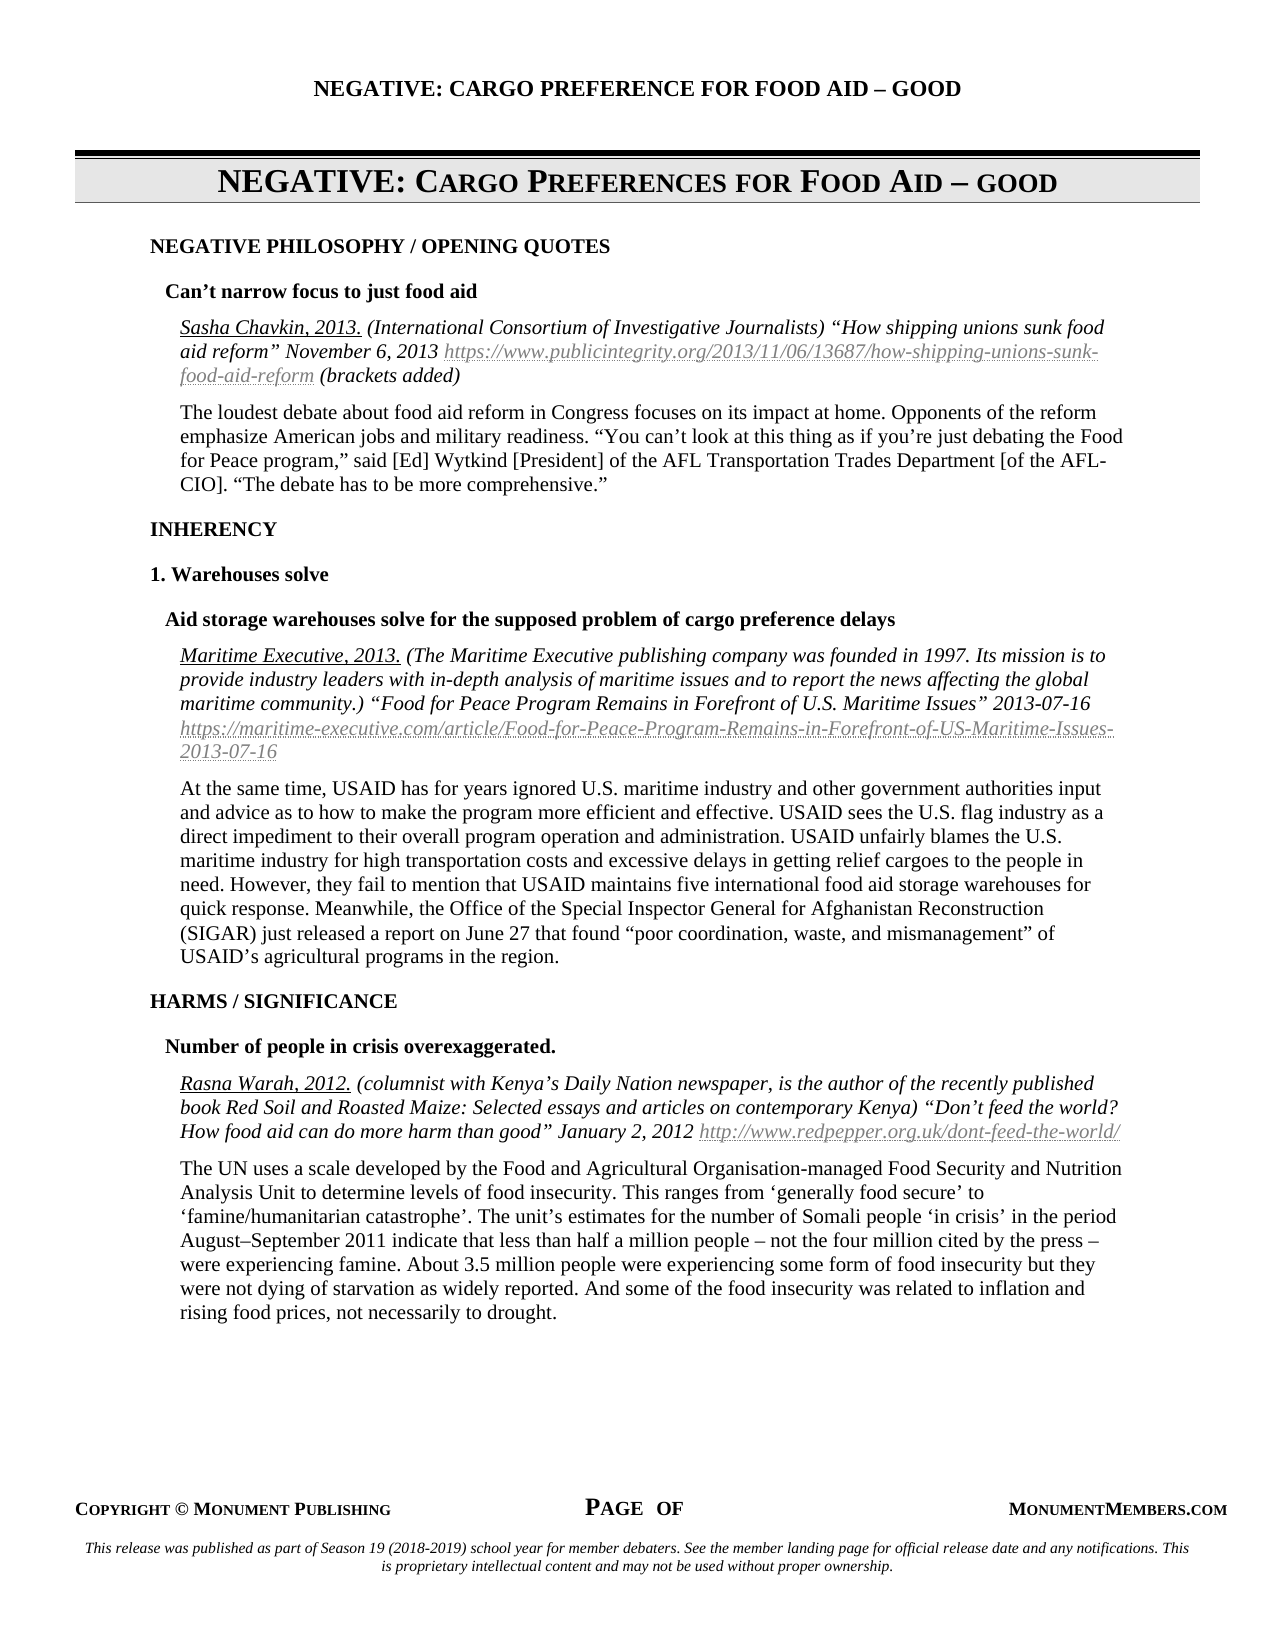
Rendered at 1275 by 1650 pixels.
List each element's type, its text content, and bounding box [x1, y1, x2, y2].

title NEGATIVE: Cargo Preferences for Food Aid – good [75, 159, 1200, 202]
text Number of people in crisis overexaggerated. [165, 1034, 1125, 1058]
text Maritime Executive, 2013. (The Maritime Executive publishing company was founded in 1997. Its mission is to provide industry leaders with in-depth analysis of maritime issues and to report the news affecting the global maritime community.) “Food for Peace Program Remains in Forefront of U.S. Maritime Issues” 2013-07-16 https://maritime-executive.com/article/Food-for-Peace-Program-Remains-in-Forefront-of-US-Maritime-Issues-2013-07-16 [180, 643, 1125, 763]
text HARMS / SIGNIFICANCE [150, 989, 1125, 1013]
text At the same time, USAID has for years ignored U.S. maritime industry and other government authorities input and advice as to how to make the program more efficient and effective. USAID sees the U.S. flag industry as a direct impediment to their overall program operation and administration. USAID unfairly blames the U.S. maritime industry for high transportation costs and excessive delays in getting relief cargoes to the people in need. However, they fail to mention that USAID maintains five international food aid storage warehouses for quick response. Meanwhile, the Office of the Special Inspector General for Afghanistan Reconstruction (SIGAR) just released a report on June 27 that found “poor coordination, waste, and mismanagement” of USAID’s agricultural programs in the region. [180, 776, 1125, 968]
text 1. Warehouses solve [150, 562, 1125, 586]
text NEGATIVE PHILOSOPHY / OPENING QUOTES [150, 234, 1125, 258]
text INHERENCY [150, 517, 1125, 541]
text Can’t narrow focus to just food aid [165, 278, 1125, 303]
text The loudest debate about food aid reform in Congress focuses on its impact at home. Opponents of the reform emphasize American jobs and military readiness. “You can’t look at this thing as if you’re just debating the Food for Peace program,” said [Ed] Wytkind [President] of the AFL Transportation Trades Department [of the AFL-CIO]. “The debate has to be more comprehensive.” [180, 400, 1125, 496]
text Aid storage warehouses solve for the supposed problem of cargo preference delays [165, 607, 1125, 631]
text Rasna Warah, 2012. (columnist with Kenya’s Daily Nation newspaper, is the author of the recently published book Red Soil and Roasted Maize: Selected essays and articles on contemporary Kenya) “Don’t feed the world? How food aid can do more harm than good” January 2, 2012 http://www.redpepper.org.uk/dont-feed-the-world/ [180, 1071, 1125, 1143]
text Sasha Chavkin, 2013. (International Consortium of Investigative Journalists) “How shipping unions sunk food aid reform” November 6, 2013 https://www.publicintegrity.org/2013/11/06/13687/how-shipping-unions-sunk-food-aid-reform (brackets added) [180, 315, 1125, 387]
text The UN uses a scale developed by the Food and Agricultural Organisation-managed Food Security and Nutrition Analysis Unit to determine levels of food insecurity. This ranges from ‘generally food secure’ to ‘famine/humanitarian catastrophe’. The unit’s estimates for the number of Somali people ‘in crisis’ in the period August–September 2011 indicate that less than half a million people – not the four million cited by the press – were experiencing famine. About 3.5 million people were experiencing some form of food insecurity but they were not dying of starvation as widely reported. And some of the food insecurity was related to inflation and rising food prices, not necessarily to drought. [180, 1156, 1125, 1324]
